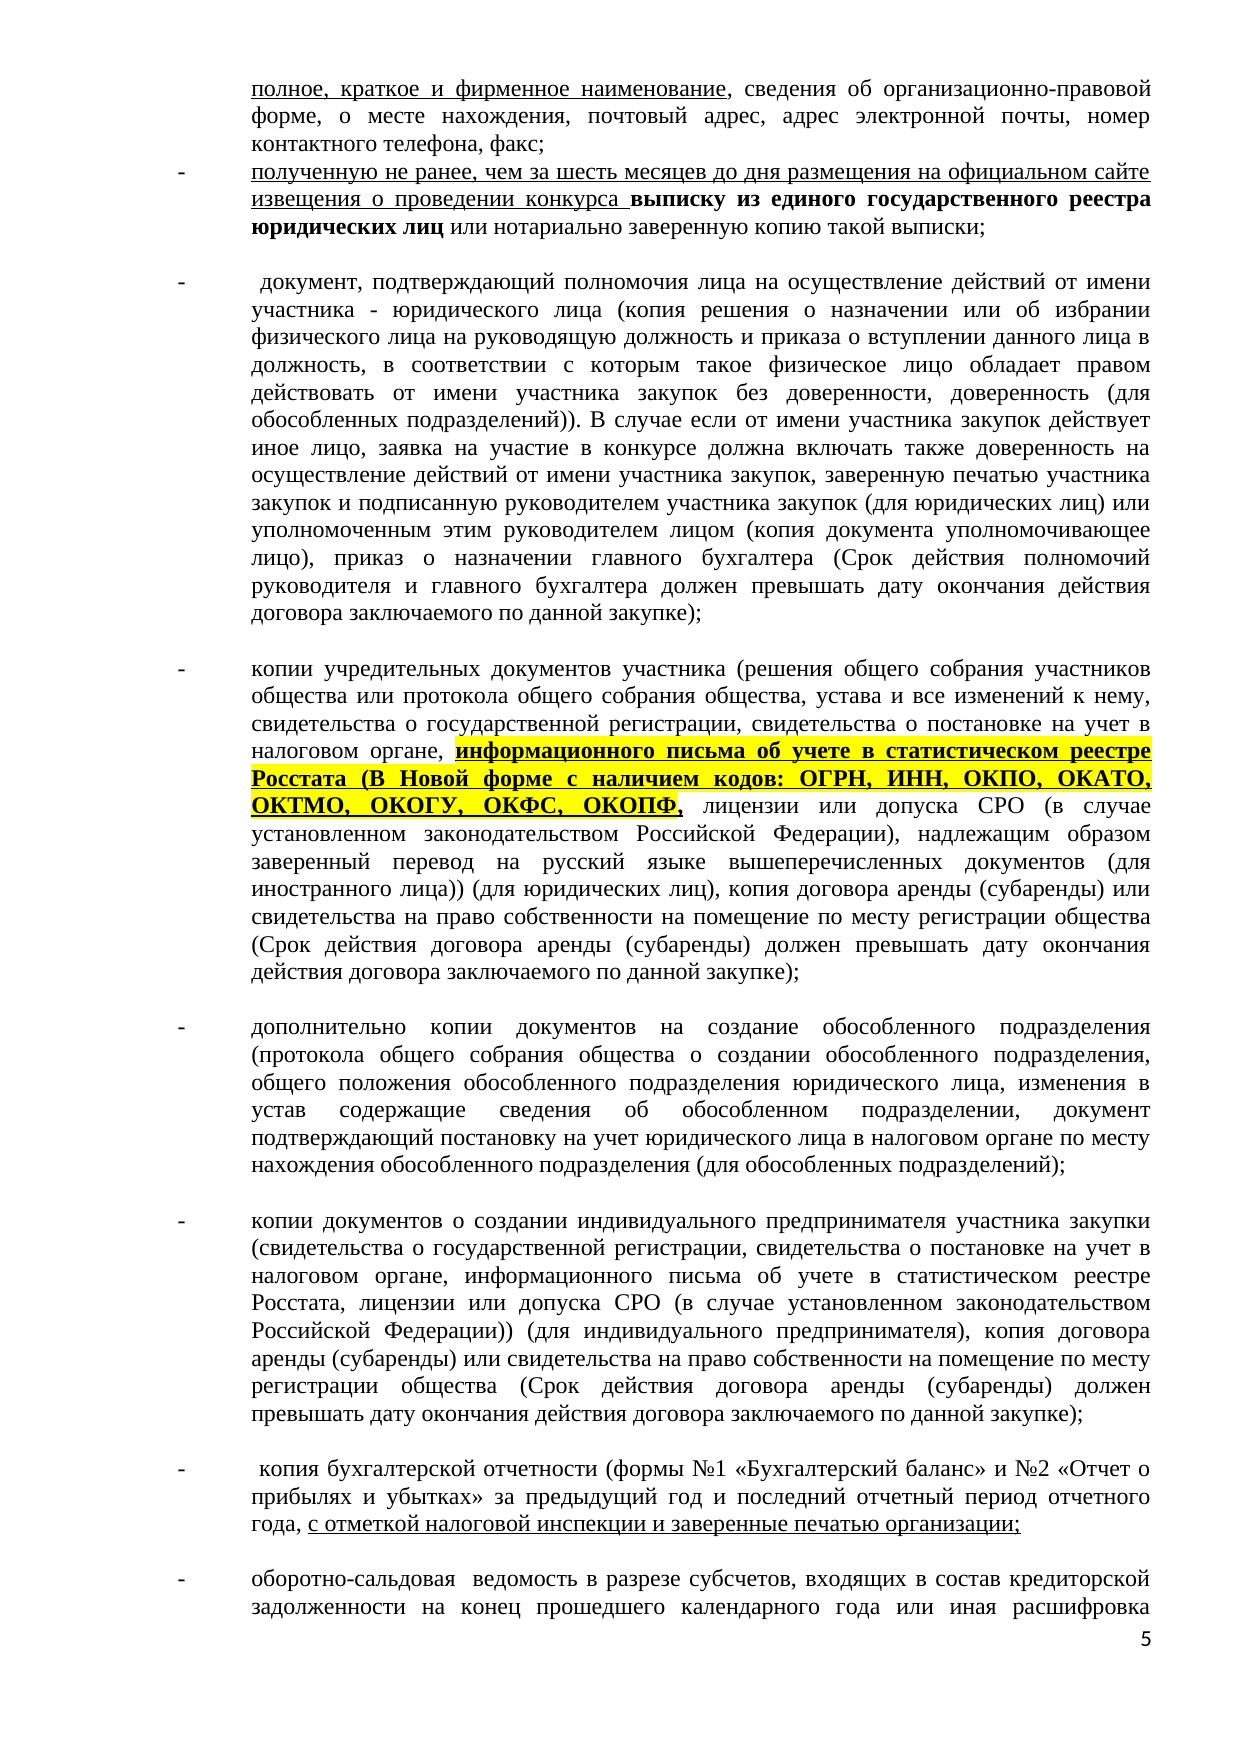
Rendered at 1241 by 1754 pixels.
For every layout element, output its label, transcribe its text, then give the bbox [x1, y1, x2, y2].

list дополнительно копии документов на создание обособленного подразделения (протокола общего собрания общества о создании обособленного подразделения, общего положения обособленного подразделения юридического лица, изменения в устав содержащие сведения об обособленном подразделении, документ подтверждающий постановку на учет юридического лица в налоговом органе по месту нахождения обособленного подразделения (для обособленных подразделений); [177, 1012, 1152, 1178]
list копии документов о создании индивидуального предпринимателя участника закупки (свидетельства о государственной регистрации, свидетельства о постановке на учет в налоговом органе, информационного письма об учете в статистическом реестре Росстата, лицензии или допуска СРО (в случае установленном законодательством Российской Федерации)) (для индивидуального предпринимателя), копия договора аренды (субаренды) или свидетельства на право собственности на помещение по месту регистрации общества (Срок действия договора аренды (субаренды) должен превышать дату окончания действия договора заключаемого по данной закупке); [177, 1206, 1152, 1426]
list копии учредительных документов участника (решения общего собрания участников общества или протокола общего собрания общества, устава и все изменений к нему, свидетельства о государственной регистрации, свидетельства о постановке на учет в налоговом органе, информационного письма об учете в статистическом реестре Росстата (В Новой форме с наличием кодов: ОГРН, ИНН, ОКПО, ОКАТО, ОКТМО, ОКОГУ, ОКФС, ОКОПФ, лицензии или допуска СРО (в случае установленном законодательством Российской Федерации), надлежащим образом заверенный перевод на русский языке вышеперечисленных документов (для иностранного лица)) (для юридических лиц), копия договора аренды (субаренды) или свидетельства на право собственности на помещение по месту регистрации общества (Срок действия договора аренды (субаренды) должен превышать дату окончания действия договора заключаемого по данной закупке); [177, 653, 1152, 985]
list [177, 1564, 1152, 1620]
list полученную не ранее, чем за шесть месяцев до дня размещения на официальном сайте извещения о проведении конкурса выписку из единого государственного реестра юридических лиц или нотариально заверенную копию такой выписки; [177, 157, 1152, 239]
list копия бухгалтерской отчетности (формы №1 «Бухгалтерский баланс» и №2 «Отчет о прибылях и убытках» за предыдущий год и последний отчетный период отчетного года, с отметкой налоговой инспекции и заверенные печатью организации; [177, 1454, 1152, 1537]
list документ, подтверждающий полномочия лица на осуществление действий от имени участника - юридического лица (копия решения о назначении или об избрании физического лица на руководящую должность и приказа о вступлении данного лица в должность, в соответствии с которым такое физическое лицо обладает правом действовать от имени участника закупок без доверенности, доверенность (для обособленных подразделений)). В случае если от имени участника закупок действует иное лицо, заявка на участие в конкурсе должна включать также доверенность на осуществление действий от имени участника закупок, заверенную печатью участника закупок и подписанную руководителем участника закупок (для юридических лиц) или уполномоченным этим руководителем лицом (копия документа уполномочивающее лицо), приказ о назначении главного бухгалтера (Срок действия полномочий руководителя и главного бухгалтера должен превышать дату окончания действия договора заключаемого по данной закупке); [177, 267, 1152, 626]
list полное, краткое и фирменное наименование, сведения об организационно-правовой форме, о месте нахождения, почтовый адрес, адрес электронной почты, номер контактного телефона, факс; [177, 74, 1152, 157]
